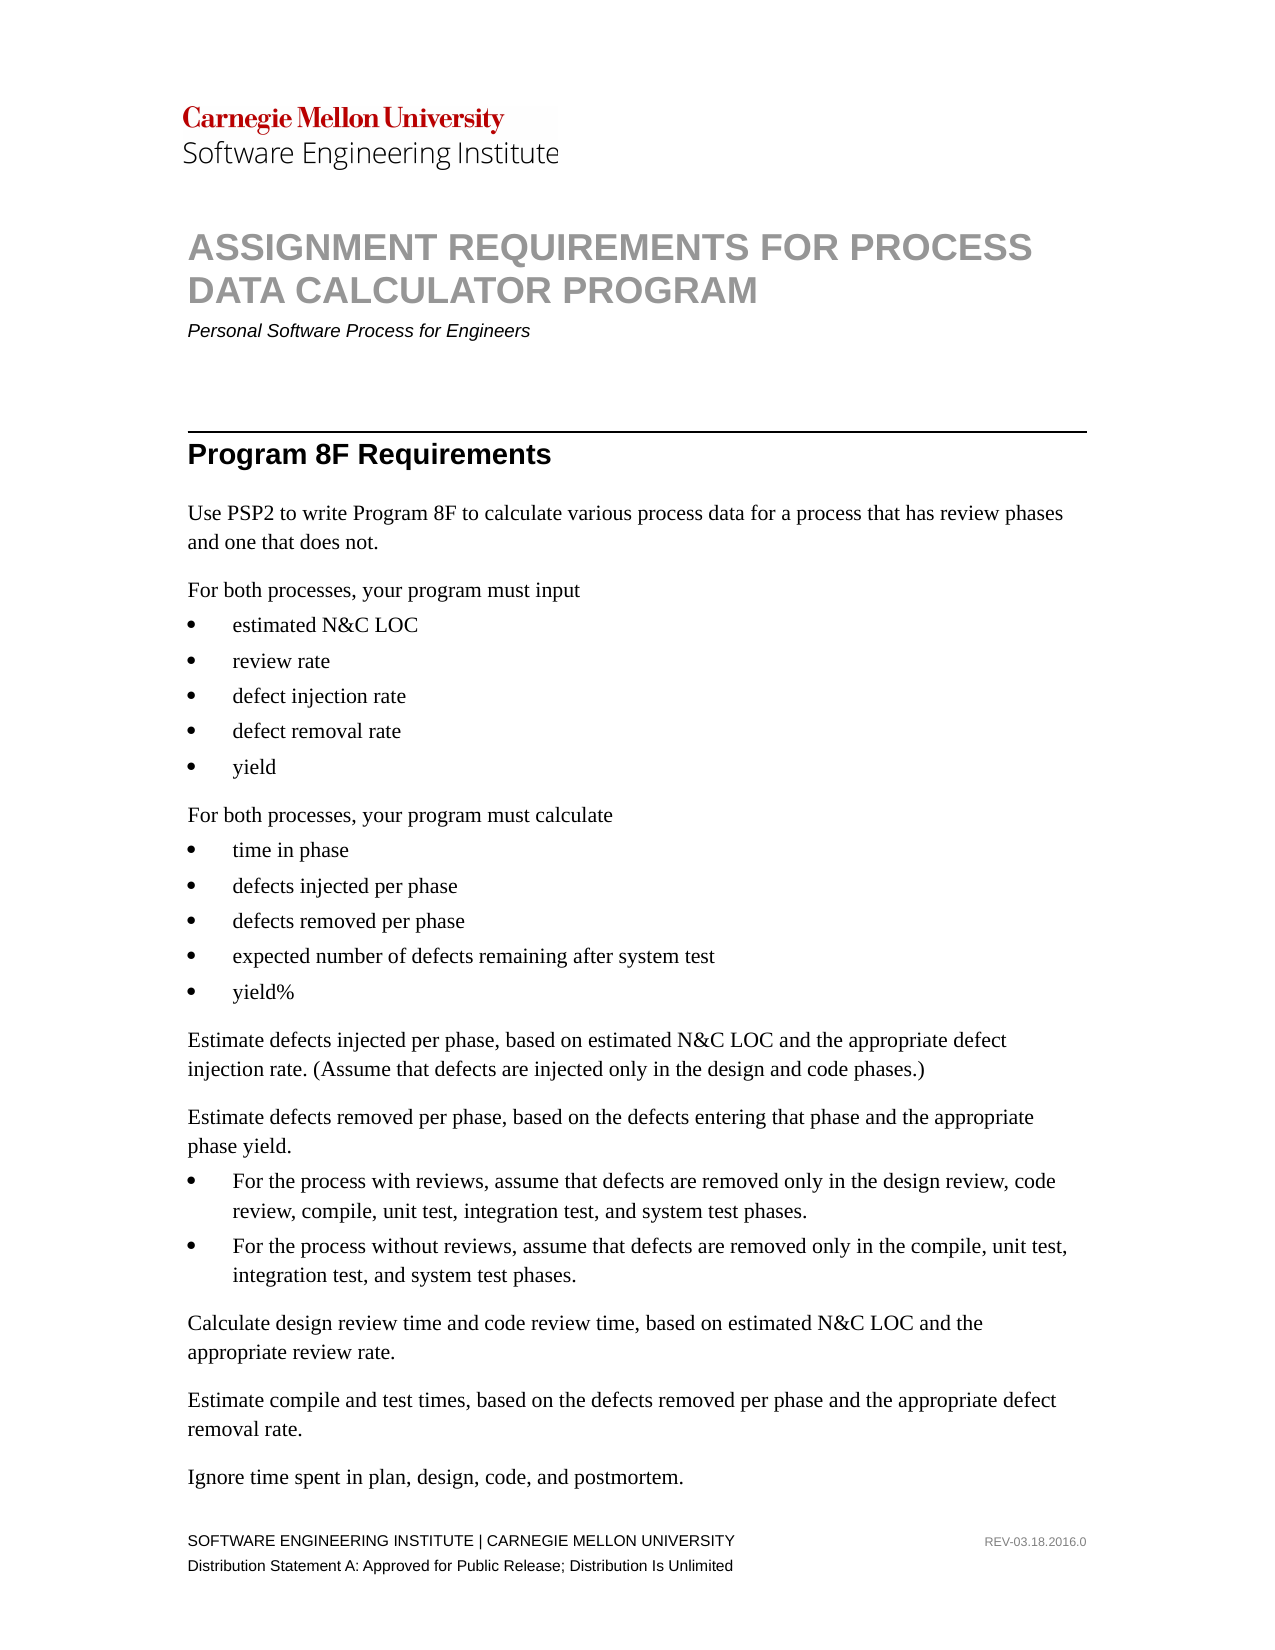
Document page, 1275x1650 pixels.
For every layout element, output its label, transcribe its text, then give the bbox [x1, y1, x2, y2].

text For both processes, your program must calculate [187, 798, 1087, 827]
text Personal Software Process for Engineers [187, 319, 1087, 341]
list review rate [187, 644, 1087, 673]
text Estimate defects injected per phase, based on estimated N&C LOC and the appropriate defect injection rate. (Assume that defects are injected only in the design and code phases.) [187, 1023, 1087, 1081]
text Estimate compile and test times, based on the defects removed per phase and the appropriate defect removal rate. [187, 1383, 1087, 1442]
list For the process without reviews, assume that defects are removed only in the compile, unit test, integration test, and system test phases. [187, 1229, 1087, 1287]
text For both processes, your program must input [187, 573, 1087, 602]
text Use PSP2 to write Program 8F to calculate various process data for a process that has review phases and one that does not. [187, 496, 1087, 554]
subtitle Program 8F Requirements [187, 432, 1087, 471]
list defect injection rate [187, 679, 1087, 708]
list defects injected per phase [187, 869, 1087, 898]
text Ignore time spent in plan, design, code, and postmortem. [187, 1460, 1087, 1489]
list For the process with reviews, assume that defects are removed only in the design review, code review, compile, unit test, integration test, and system test phases. [187, 1164, 1087, 1223]
picture [183, 106, 558, 170]
text Estimate defects removed per phase, based on the defects entering that phase and the appropriate phase yield. [187, 1100, 1087, 1158]
list yield [187, 750, 1087, 779]
list defect removal rate [187, 714, 1087, 744]
text Calculate design review time and code review time, based on estimated N&C LOC and the appropriate review rate. [187, 1306, 1087, 1364]
title Assignment Requirements for Process Data Calculator Program [187, 225, 1087, 311]
list yield% [187, 975, 1087, 1004]
list expected number of defects remaining after system test [187, 939, 1087, 969]
list estimated N&C LOC [187, 608, 1087, 637]
list defects removed per phase [187, 904, 1087, 933]
list time in phase [187, 833, 1087, 862]
